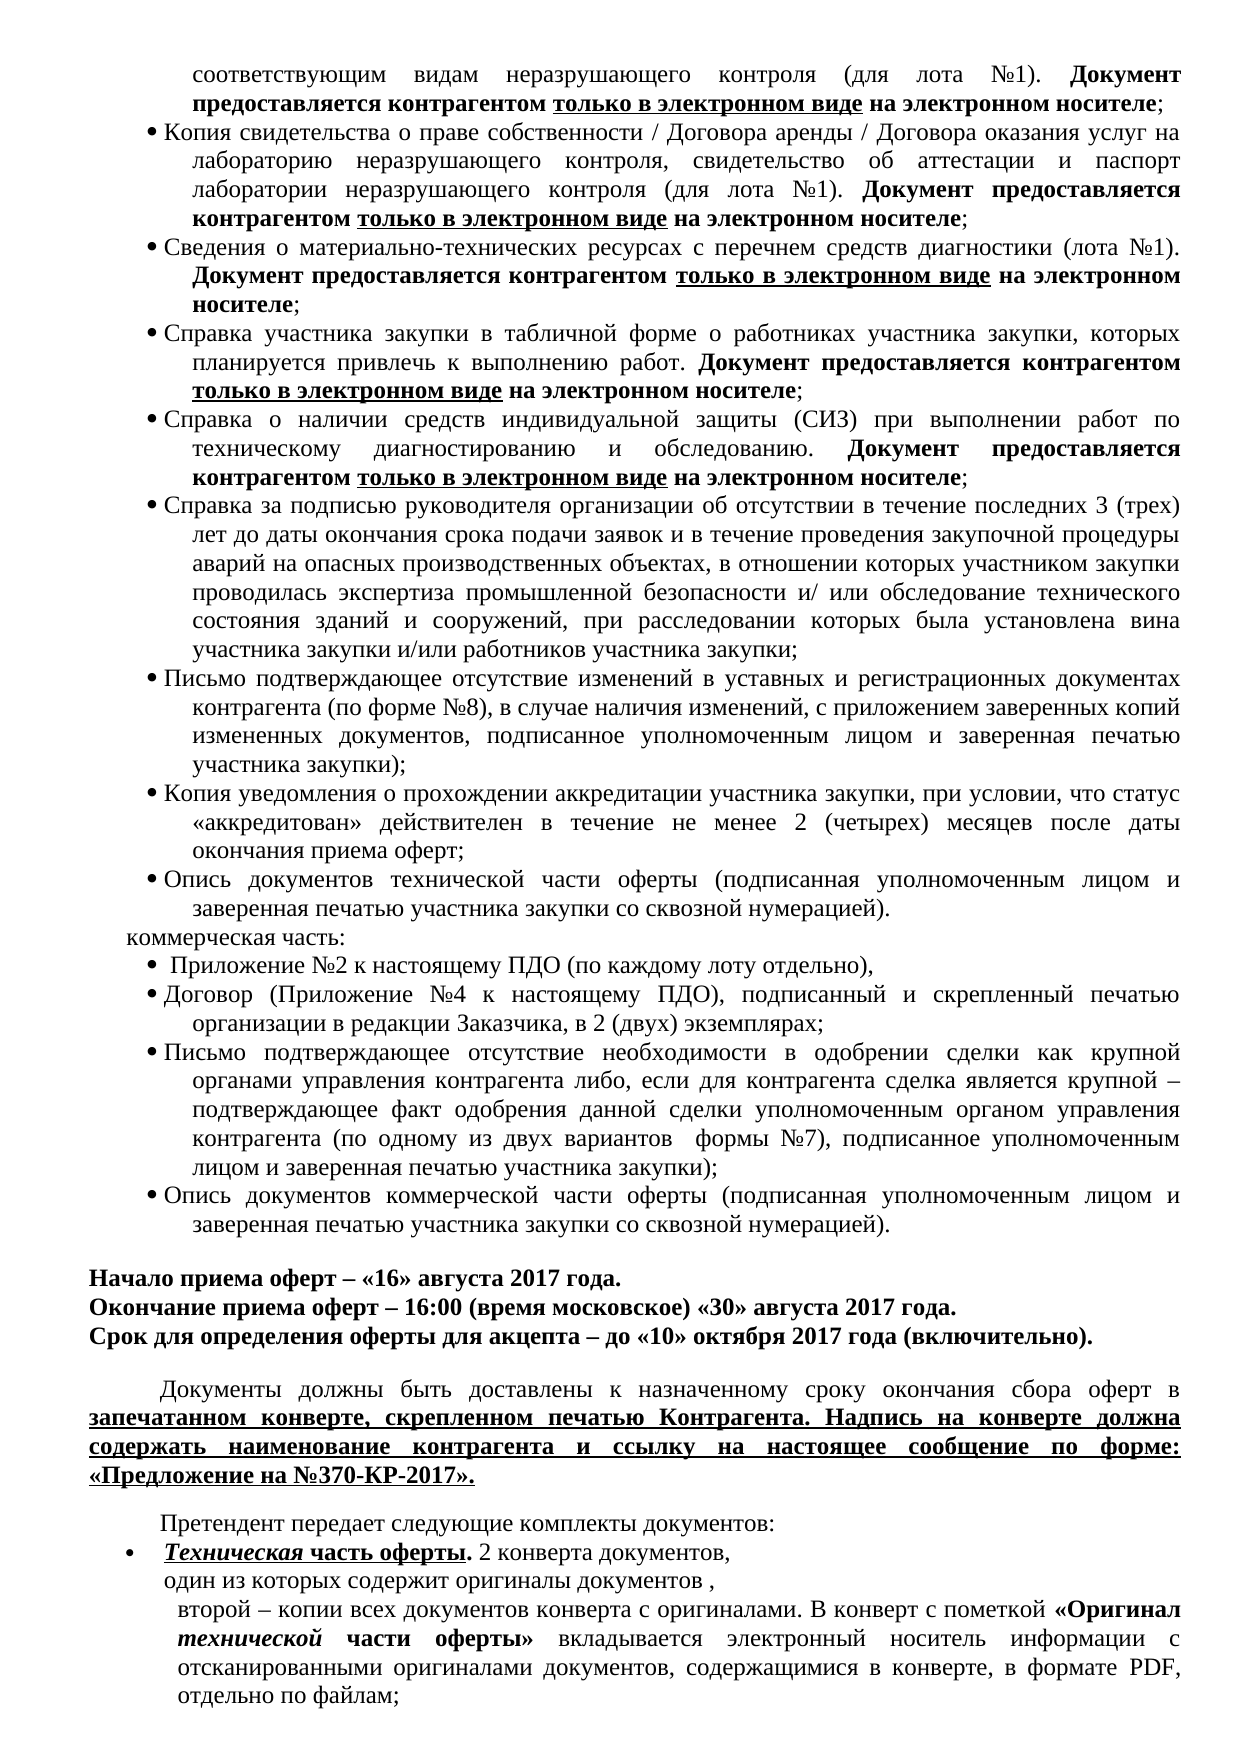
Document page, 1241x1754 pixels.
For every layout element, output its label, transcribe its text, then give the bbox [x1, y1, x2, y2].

text Документы должны быть доставлены к назначенному сроку окончания сбора оферт в запечатанном конверте, скрепленном печатью Контрагента. Надпись на конверте должна содержать наименование контрагента и ссылку на настоящее сообщение по форме: «Предложение на №370-КР-2017». [89, 1429, 1181, 1456]
text Срок для определения оферты для акцепта – до «10» октября 2017 года (включительно). [89, 1321, 1181, 1349]
list Опись документов технической части оферты (подписанная уполномоченным лицом и заверенная печатью участника закупки со сквозной нумерацией). [148, 864, 1181, 922]
text Начало приема оферт – «16» августа 2017 года. [89, 1263, 1181, 1292]
text Претендент передает следующие комплекты документов: [89, 1508, 1181, 1537]
list Письмо подтверждающее отсутствие изменений в уставных и регистрационных документах контрагента (по форме №8), в случае наличия изменений, с приложением заверенных копий измененных документов, подписанное уполномоченным лицом и заверенная печатью участника закупки); [148, 663, 1181, 778]
list Договор (Приложение №4 к настоящему ПДО), подписанный и скрепленный печатью организации в редакции Заказчика, в 2 (двух) экземплярах; [148, 979, 1181, 1037]
text Документы должны быть доставлены к назначенному сроку окончания сбора оферт в запечатанном конверте, скрепленном печатью Контрагента. Надпись на конверте должна содержать наименование контрагента и ссылку на настоящее сообщение по форме: «Предложение на №370-КР-2017». [89, 1458, 1181, 1489]
text коммерческая часть: [126, 922, 1181, 950]
text один из которых содержит оригиналы документов , [164, 1565, 1181, 1594]
list Техническая часть оферты. 2 конверта документов, [126, 1537, 1181, 1565]
list Копия уведомления о прохождении аккредитации участника закупки, при условии, что статус «аккредитован» действителен в течение не менее 2 (четырех) месяцев после даты окончания приема оферт; [148, 778, 1181, 864]
list Письмо подтверждающее отсутствие необходимости в одобрении сделки как крупной органами управления контрагента либо, если для контрагента сделка является крупной – подтверждающее факт одобрения данной сделки уполномоченным органом управления контрагента (по одному из двух вариантов формы №7), подписанное уполномоченным лицом и заверенная печатью участника закупки); [148, 1037, 1181, 1180]
text Окончание приема оферт – 16:00 (время московское) «30» августа 2017 года. [89, 1292, 1181, 1321]
list Справка за подписью руководителя организации об отсутствии в течение последних 3 (трех) лет до даты окончания срока подачи заявок и в течение проведения закупочной процедуры аварий на опасных производственных объектах, в отношении которых участником закупки проводилась экспертиза промышленной безопасности и/ или обследование технического состояния зданий и сооружений, при расследовании которых была установлена вина участника закупки и/или работников участника закупки; [148, 490, 1181, 663]
text Документы должны быть доставлены к назначенному сроку окончания сбора оферт в запечатанном конверте, скрепленном печатью Контрагента. Надпись на конверте должна содержать наименование контрагента и ссылку на настоящее сообщение по форме: «Предложение на №370-КР-2017». [89, 1374, 1181, 1427]
list Опись документов коммерческой части оферты (подписанная уполномоченным лицом и заверенная печатью участника закупки со сквозной нумерацией). [148, 1180, 1181, 1238]
list Сведения о материально-технических ресурсах с перечнем средств диагностики (лота №1). Документ предоставляется контрагентом только в электронном виде на электронном носителе; [148, 232, 1181, 318]
list Приложение №2 к настоящему ПДО (по каждому лоту отдельно), [148, 950, 1181, 979]
list Справка о наличии средств индивидуальной защиты (СИЗ) при выполнении работ по техническому диагностированию и обследованию. Документ предоставляется контрагентом только в электронном виде на электронном носителе; [148, 404, 1181, 490]
list Справка участника закупки в табличной форме о работниках участника закупки, которых планируется привлечь к выполнению работ. Документ предоставляется контрагентом только в электронном виде на электронном носителе; [148, 318, 1181, 404]
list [148, 59, 1181, 117]
text второй – копии всех документов конверта с оригиналами. В конверт с пометкой «Оригинал технической части оферты» вкладывается электронный носитель информации с отсканированными оригиналами документов, содержащимися в конверте, в формате PDF, отдельно по файлам; [177, 1594, 1181, 1709]
list Копия свидетельства о праве собственности / Договора аренды / Договора оказания услуг на лабораторию неразрушающего контроля, свидетельство об аттестации и паспорт лаборатории неразрушающего контроля (для лота №1). Документ предоставляется контрагентом только в электронном виде на электронном носителе; [148, 117, 1181, 232]
